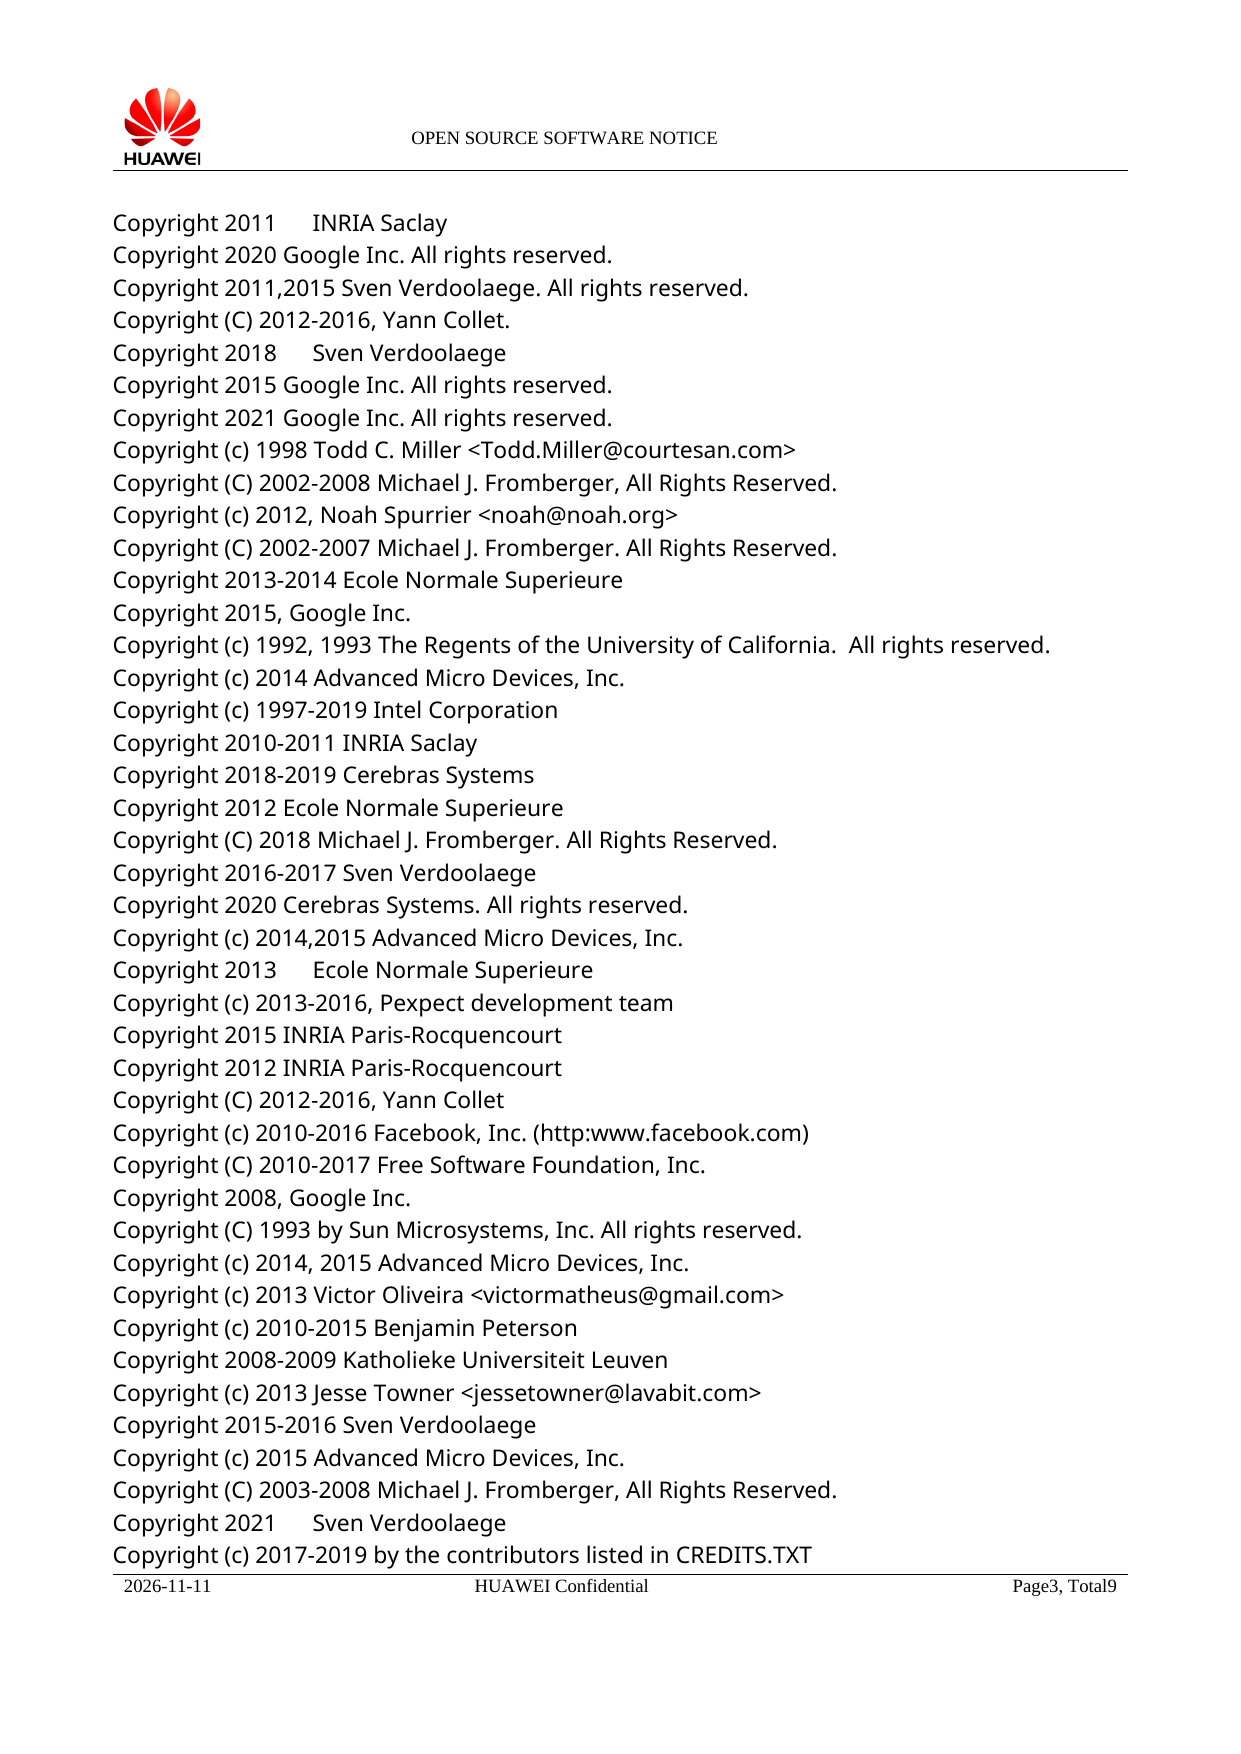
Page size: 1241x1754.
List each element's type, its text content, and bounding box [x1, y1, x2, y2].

picture [124, 88, 201, 165]
